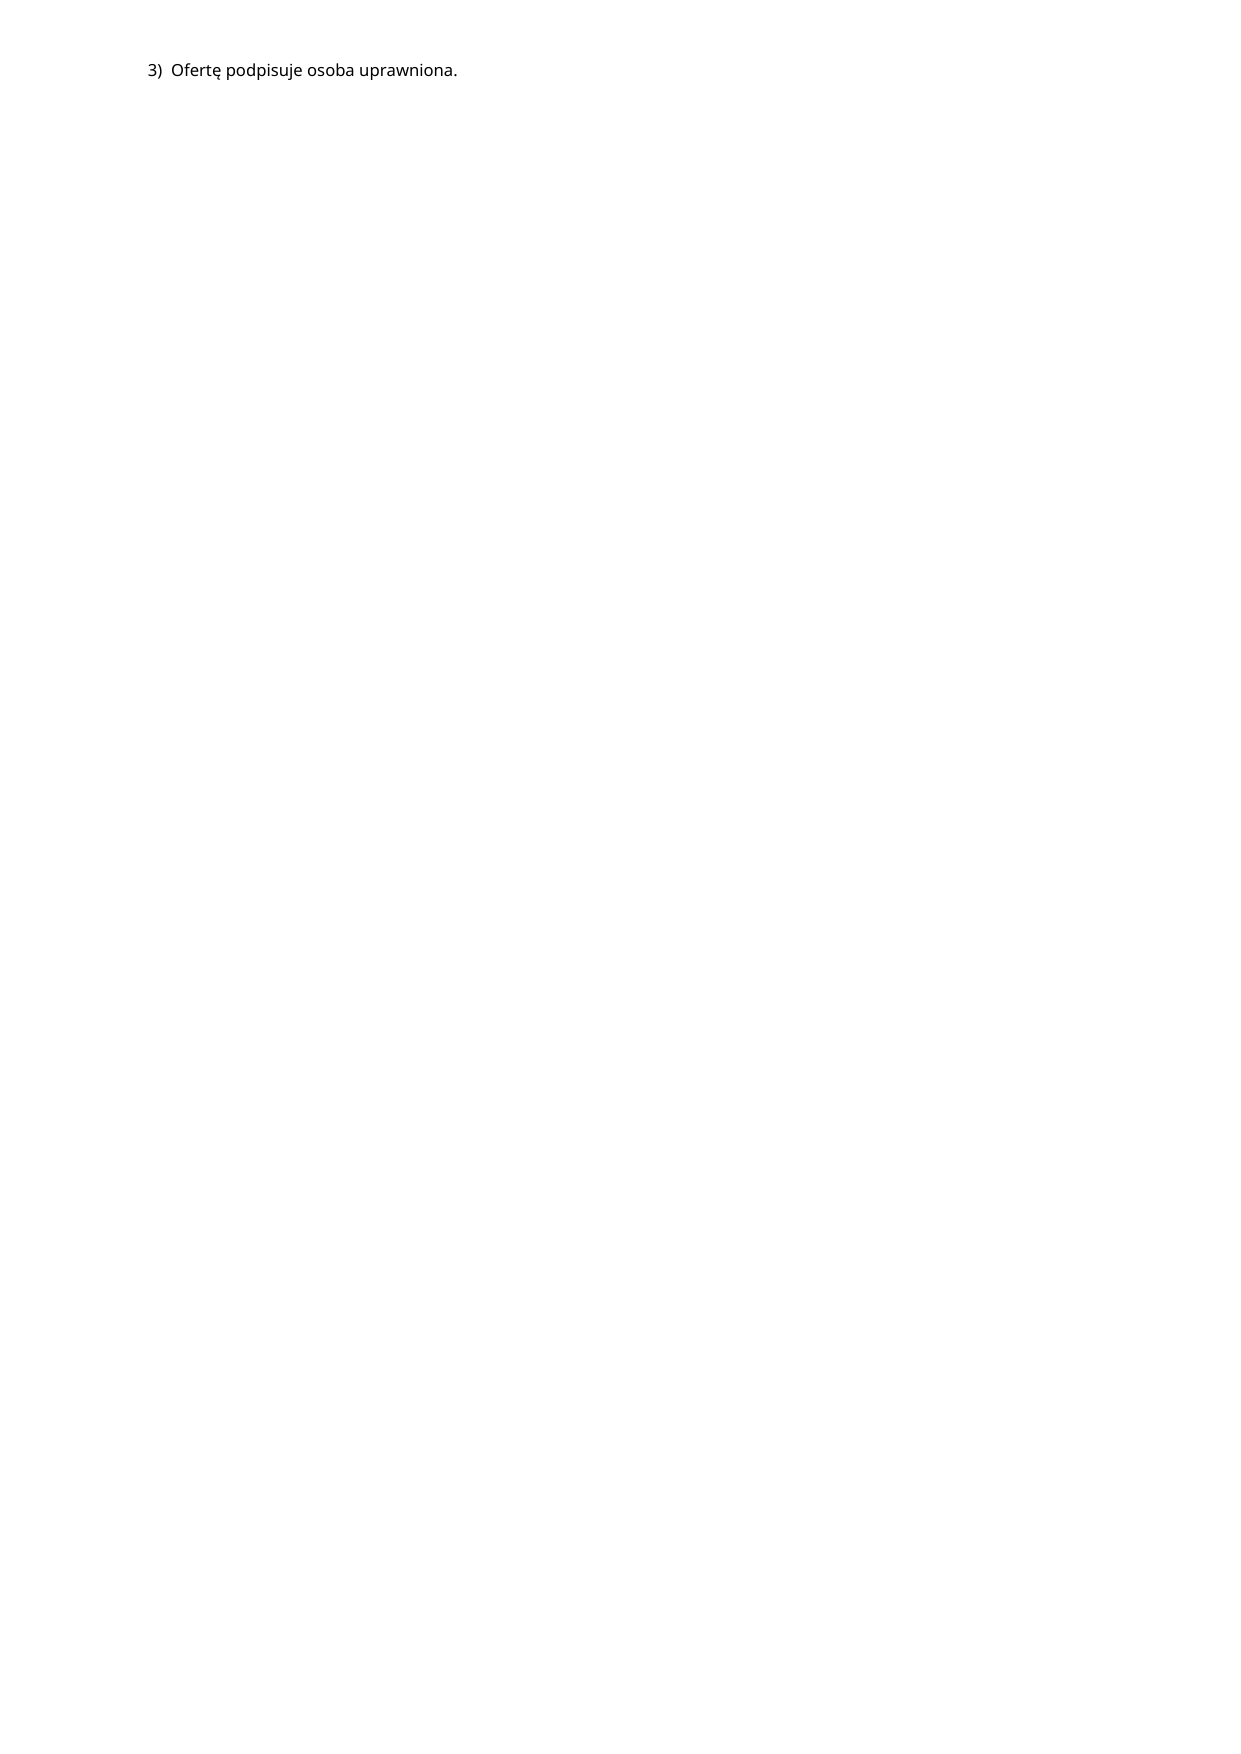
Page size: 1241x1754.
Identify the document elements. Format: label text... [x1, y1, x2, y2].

text 3) Ofertę podpisuje osoba uprawniona. [148, 59, 1107, 82]
